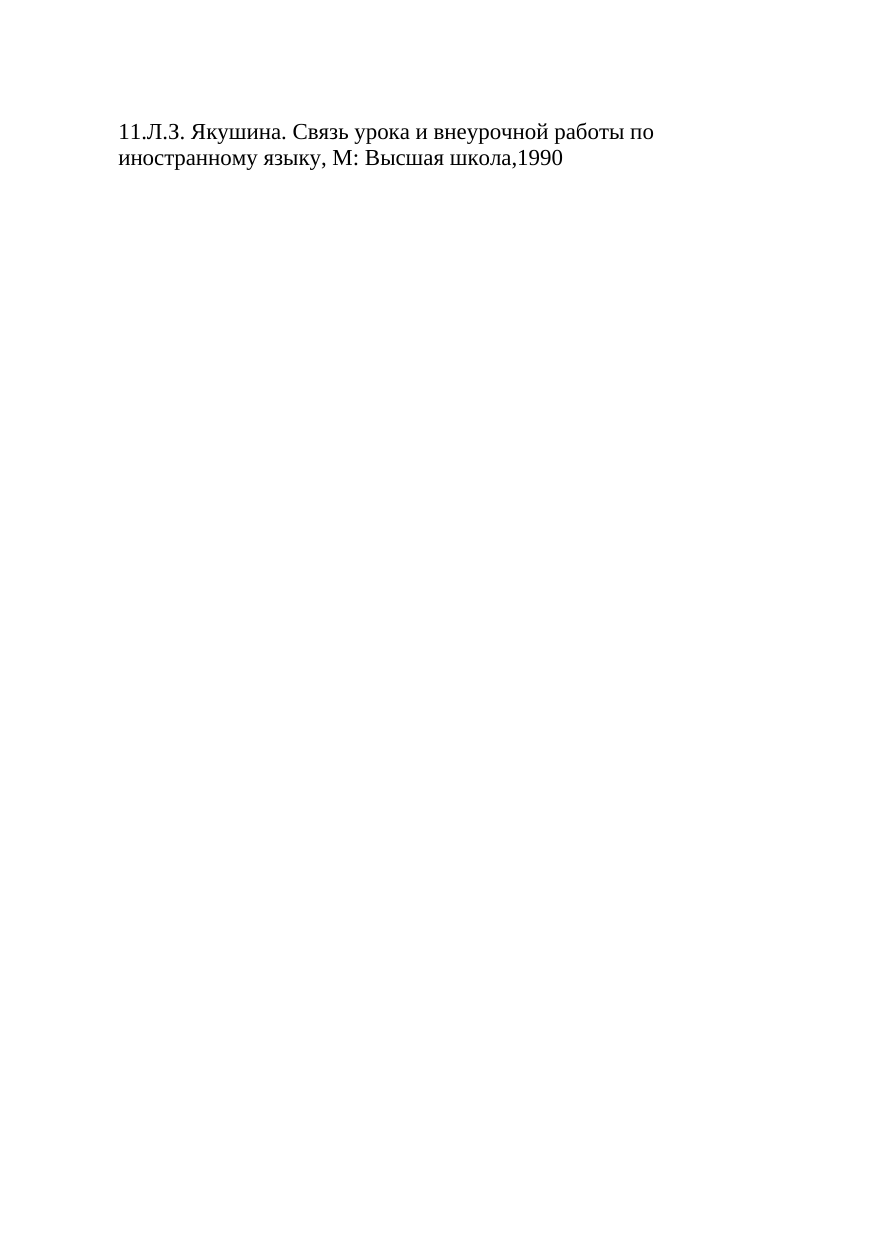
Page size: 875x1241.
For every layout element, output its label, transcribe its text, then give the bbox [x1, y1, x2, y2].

text 11.Л.З. Якушина. Связь урока и внеурочной работы по иностранному языку, М: Высшая школа,1990 [118, 118, 756, 171]
